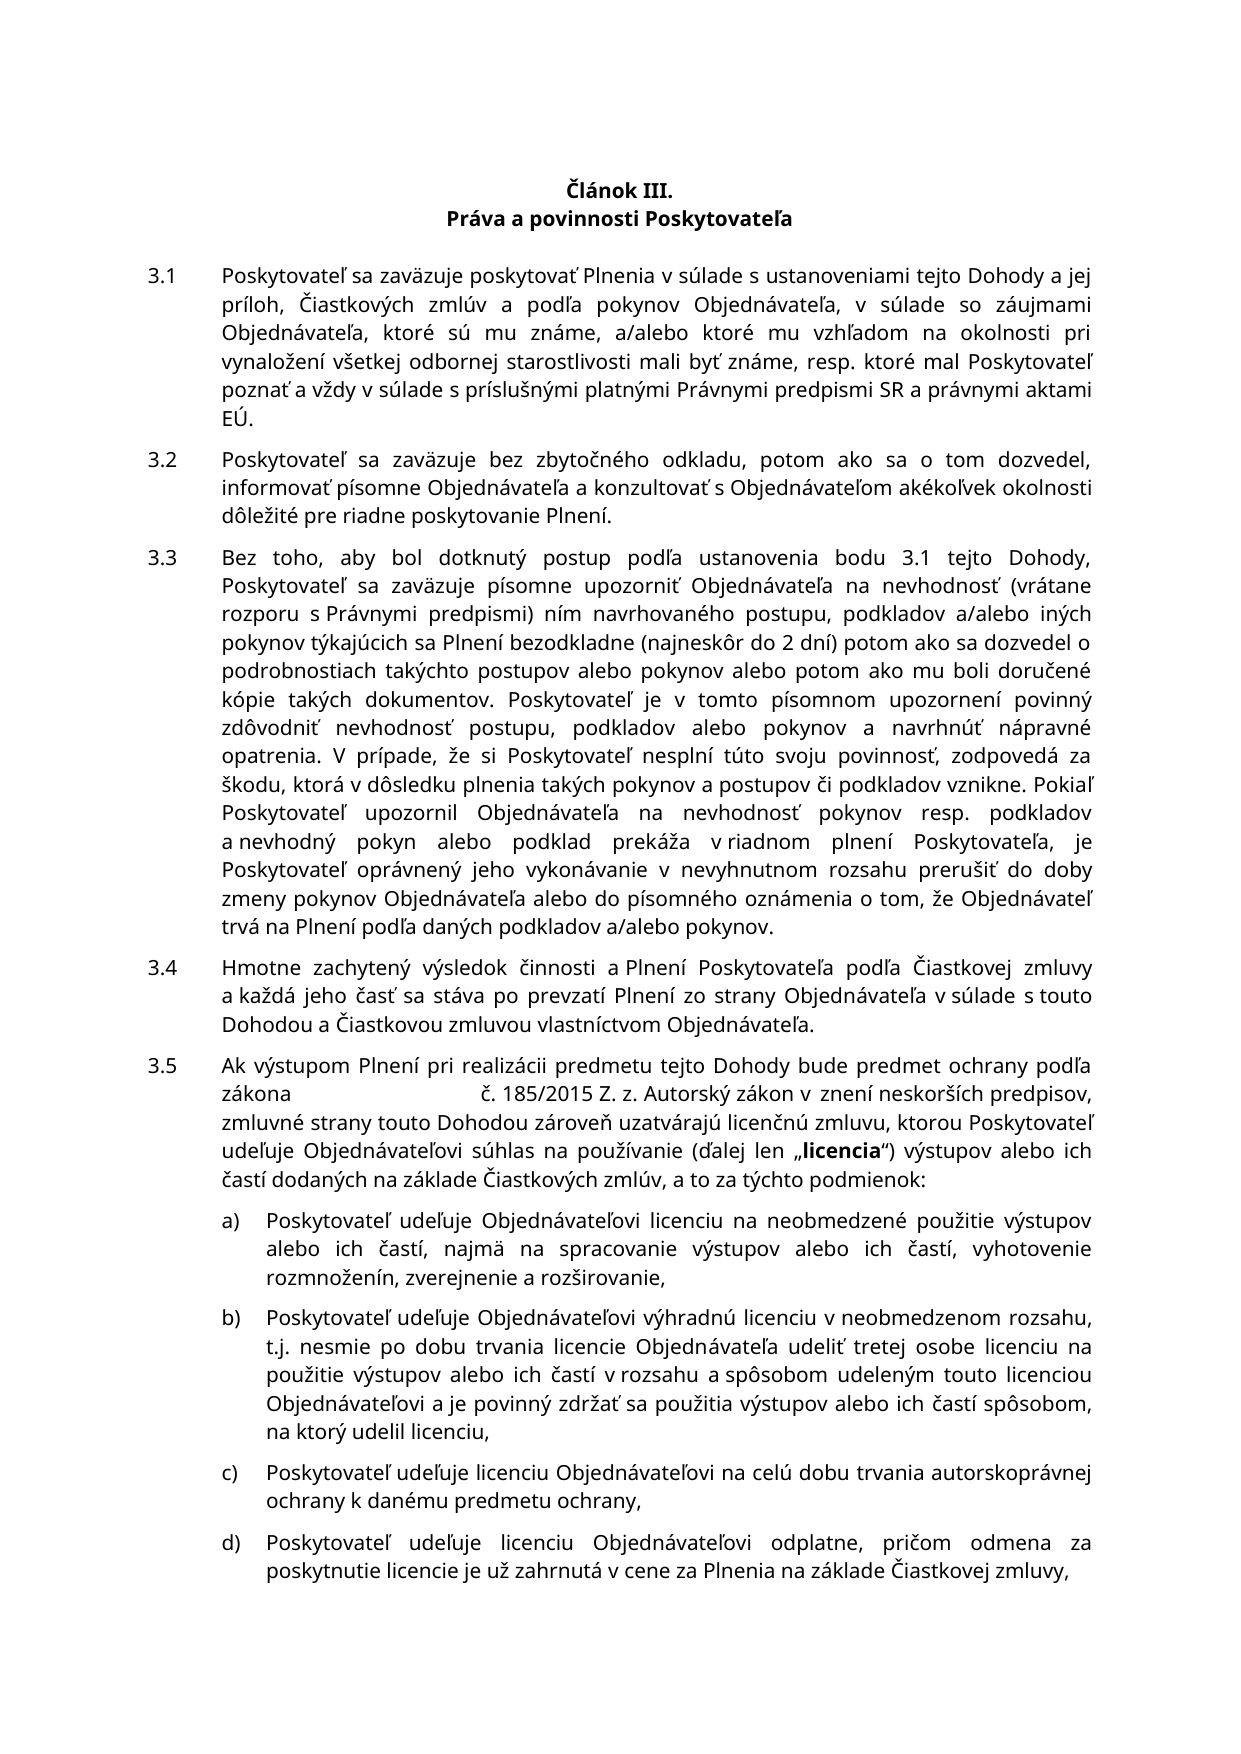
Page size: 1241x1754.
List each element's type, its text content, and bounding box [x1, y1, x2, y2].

list Poskytovateľ sa zaväzuje poskytovať Plnenia v súlade s ustanoveniami tejto Dohody a jej príloh, Čiastkových zmlúv a podľa pokynov Objednávateľa, v súlade so záujmami Objednávateľa, ktoré sú mu známe, a/alebo ktoré mu vzhľadom na okolnosti pri vynaložení všetkej odbornej starostlivosti mali byť známe, resp. ktoré mal Poskytovateľ poznať a vždy v súlade s príslušnými platnými Právnymi predpismi SR a právnymi aktami EÚ. [148, 262, 1093, 432]
list Poskytovateľ sa zaväzuje bez zbytočného odkladu, potom ako sa o tom dozvedel, informovať písomne Objednávateľa a konzultovať s Objednávateľom akékoľvek okolnosti dôležité pre riadne poskytovanie Plnení. [148, 445, 1093, 530]
list Poskytovateľ udeľuje Objednávateľovi licenciu na neobmedzené použitie výstupov alebo ich častí, najmä na spracovanie výstupov alebo ich častí, vyhotovenie rozmnoženín, zverejnenie a rozširovanie, [221, 1206, 1093, 1291]
list Ak výstupom Plnení pri realizácii predmetu tejto Dohody bude predmet ochrany podľa zákona č. 185/2015 Z. z. Autorský zákon v znení neskorších predpisov, zmluvné strany touto Dohodou zároveň uzatvárajú licenčnú zmluvu, ktorou Poskytovateľ udeľuje Objednávateľovi súhlas na používanie (ďalej len „licencia“) výstupov alebo ich častí dodaných na základe Čiastkových zmlúv, a to za týchto podmienok: [148, 1051, 1093, 1193]
list Poskytovateľ udeľuje Objednávateľovi výhradnú licenciu v neobmedzenom rozsahu, t.j. nesmie po dobu trvania licencie Objednávateľa udeliť tretej osobe licenciu na použitie výstupov alebo ich častí v rozsahu a spôsobom udeleným touto licenciou Objednávateľovi a je povinný zdržať sa použitia výstupov alebo ich častí spôsobom, na ktorý udelil licenciu, [221, 1303, 1093, 1446]
list Poskytovateľ udeľuje licenciu Objednávateľovi odplatne, pričom odmena za poskytnutie licencie je už zahrnutá v cene za Plnenia na základe Čiastkovej zmluvy, [221, 1528, 1093, 1584]
list Hmotne zachytený výsledok činnosti a Plnení Poskytovateľa podľa Čiastkovej zmluvy a každá jeho časť sa stáva po prevzatí Plnení zo strany Objednávateľa v súlade s touto Dohodou a Čiastkovou zmluvou vlastníctvom Objednávateľa. [148, 953, 1093, 1038]
list Bez toho, aby bol dotknutý postup podľa ustanovenia bodu 3.1 tejto Dohody, Poskytovateľ sa zaväzuje písomne upozorniť Objednávateľa na nevhodnosť (vrátane rozporu s Právnymi predpismi) ním navrhovaného postupu, podkladov a/alebo iných pokynov týkajúcich sa Plnení bezodkladne (najneskôr do 2 dní) potom ako sa dozvedel o podrobnostiach takýchto postupov alebo pokynov alebo potom ako mu boli doručené kópie takých dokumentov. Poskytovateľ je v tomto písomnom upozornení povinný zdôvodniť nevhodnosť postupu, podkladov alebo pokynov a navrhnúť nápravné opatrenia. V prípade, že si Poskytovateľ nesplní túto svoju povinnosť, zodpovedá za škodu, ktorá v dôsledku plnenia takých pokynov a postupov či podkladov vznikne. Pokiaľ Poskytovateľ upozornil Objednávateľa na nevhodnosť pokynov resp. podkladov a nevhodný pokyn alebo podklad prekáža v riadnom plnení Poskytovateľa, je Poskytovateľ oprávnený jeho vykonávanie v nevyhnutnom rozsahu prerušiť do doby zmeny pokynov Objednávateľa alebo do písomného oznámenia o tom, že Objednávateľ trvá na Plnení podľa daných podkladov a/alebo pokynov. [148, 543, 1093, 941]
list Poskytovateľ udeľuje licenciu Objednávateľovi na celú dobu trvania autorskoprávnej ochrany k danému predmetu ochrany, [221, 1458, 1093, 1515]
text Práva a povinnosti Poskytovateľa [148, 204, 1091, 233]
list Článok III. [148, 176, 1091, 204]
